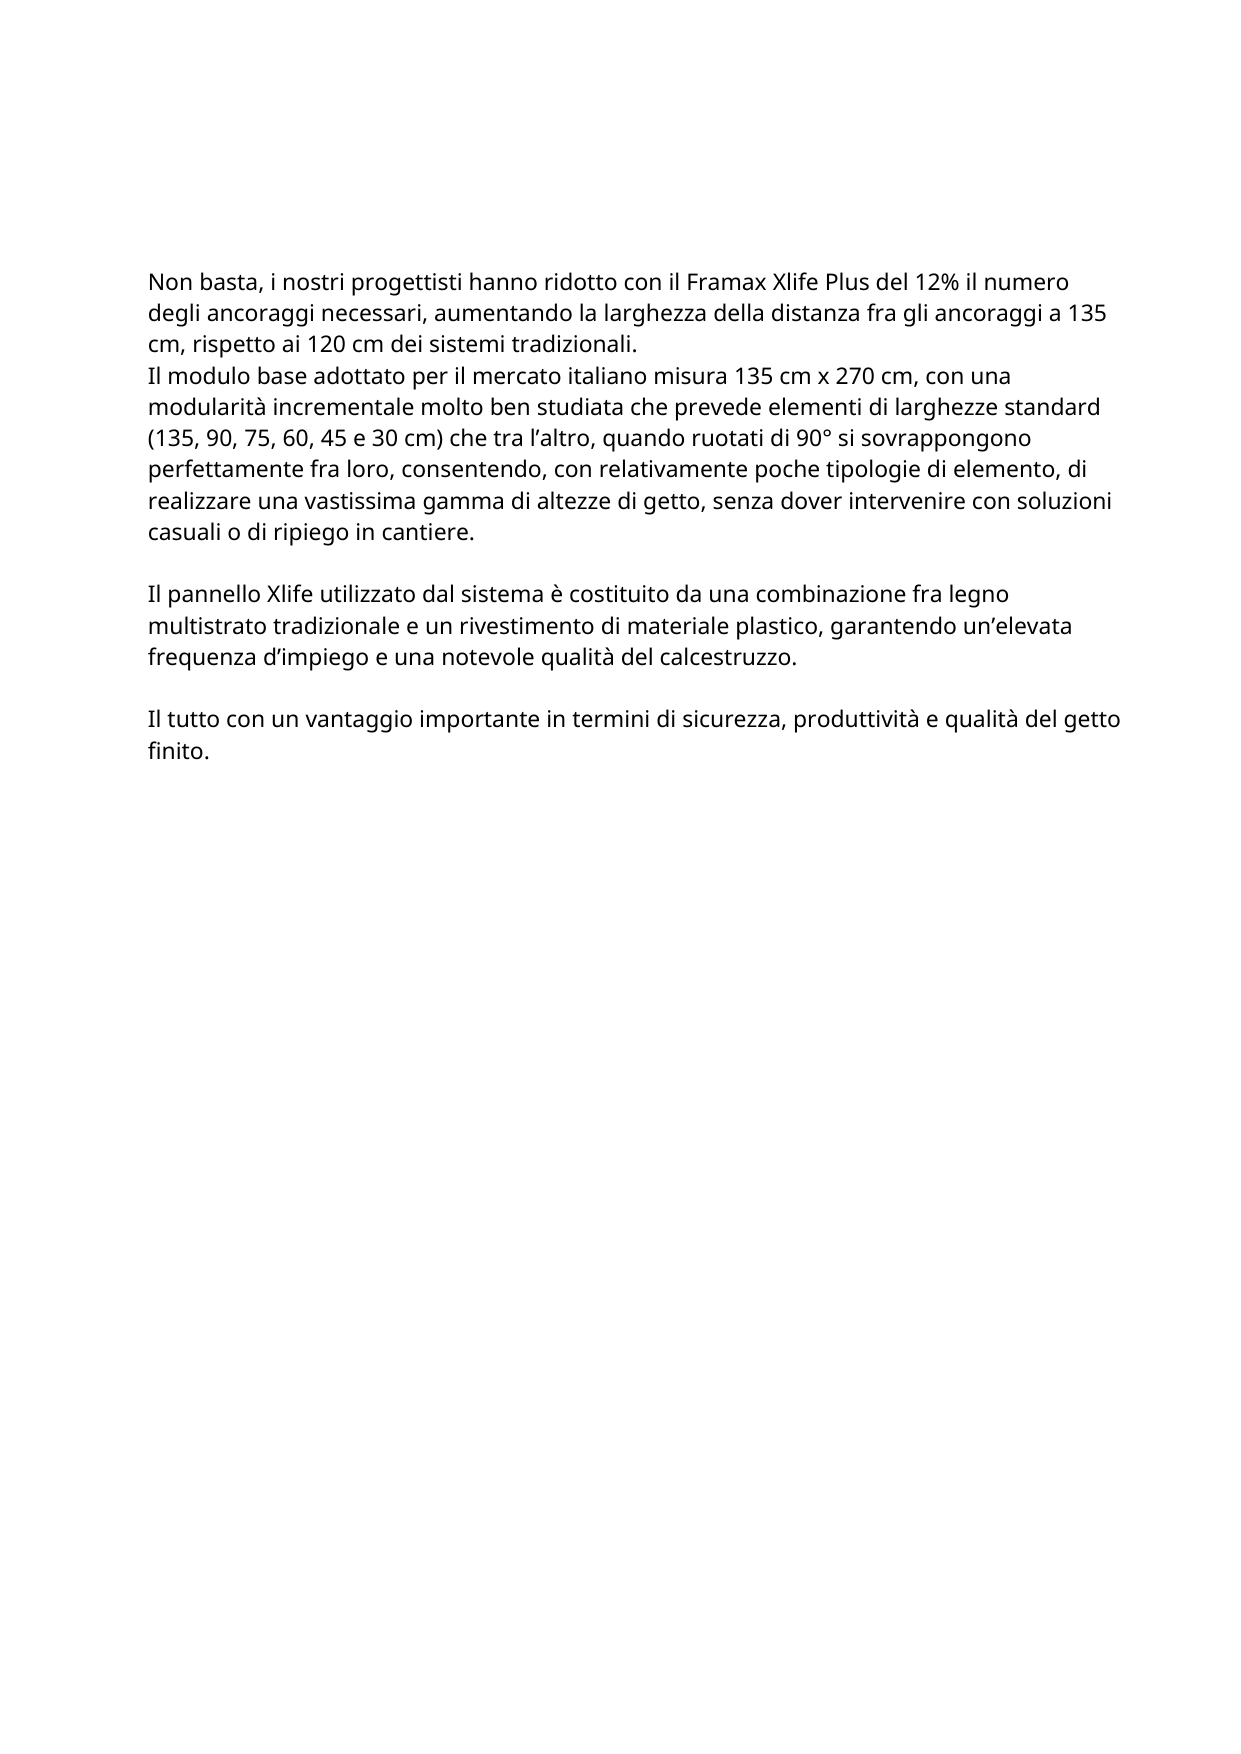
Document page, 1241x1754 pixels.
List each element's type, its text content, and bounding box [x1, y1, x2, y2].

text Il modulo base adottato per il mercato italiano misura 135 cm x 270 cm, con una modularità incrementale molto ben studiata che prevede elementi di larghezze standard (135, 90, 75, 60, 45 e 30 cm) che tra l’altro, quando ruotati di 90° si sovrappongono perfettamente fra loro, consentendo, con relativamente poche tipologie di elemento, di realizzare una vastissima gamma di altezze di getto, senza dover intervenire con soluzioni casuali o di ripiego in cantiere. [148, 359, 1122, 547]
text Non basta, i nostri progettisti hanno ridotto con il Framax Xlife Plus del 12% il numero degli ancoraggi necessari, aumentando la larghezza della distanza fra gli ancoraggi a 135 cm, rispetto ai 120 cm dei sistemi tradizionali. [148, 266, 1122, 359]
text Il pannello Xlife utilizzato dal sistema è costituito da una combinazione fra legno multistrato tradizionale e un rivestimento di materiale plastico, garantendo un’elevata frequenza d’impiego e una notevole qualità del calcestruzzo. [148, 578, 1122, 672]
text Il tutto con un vantaggio importante in termini di sicurezza, produttività e qualità del getto finito. [148, 703, 1122, 766]
